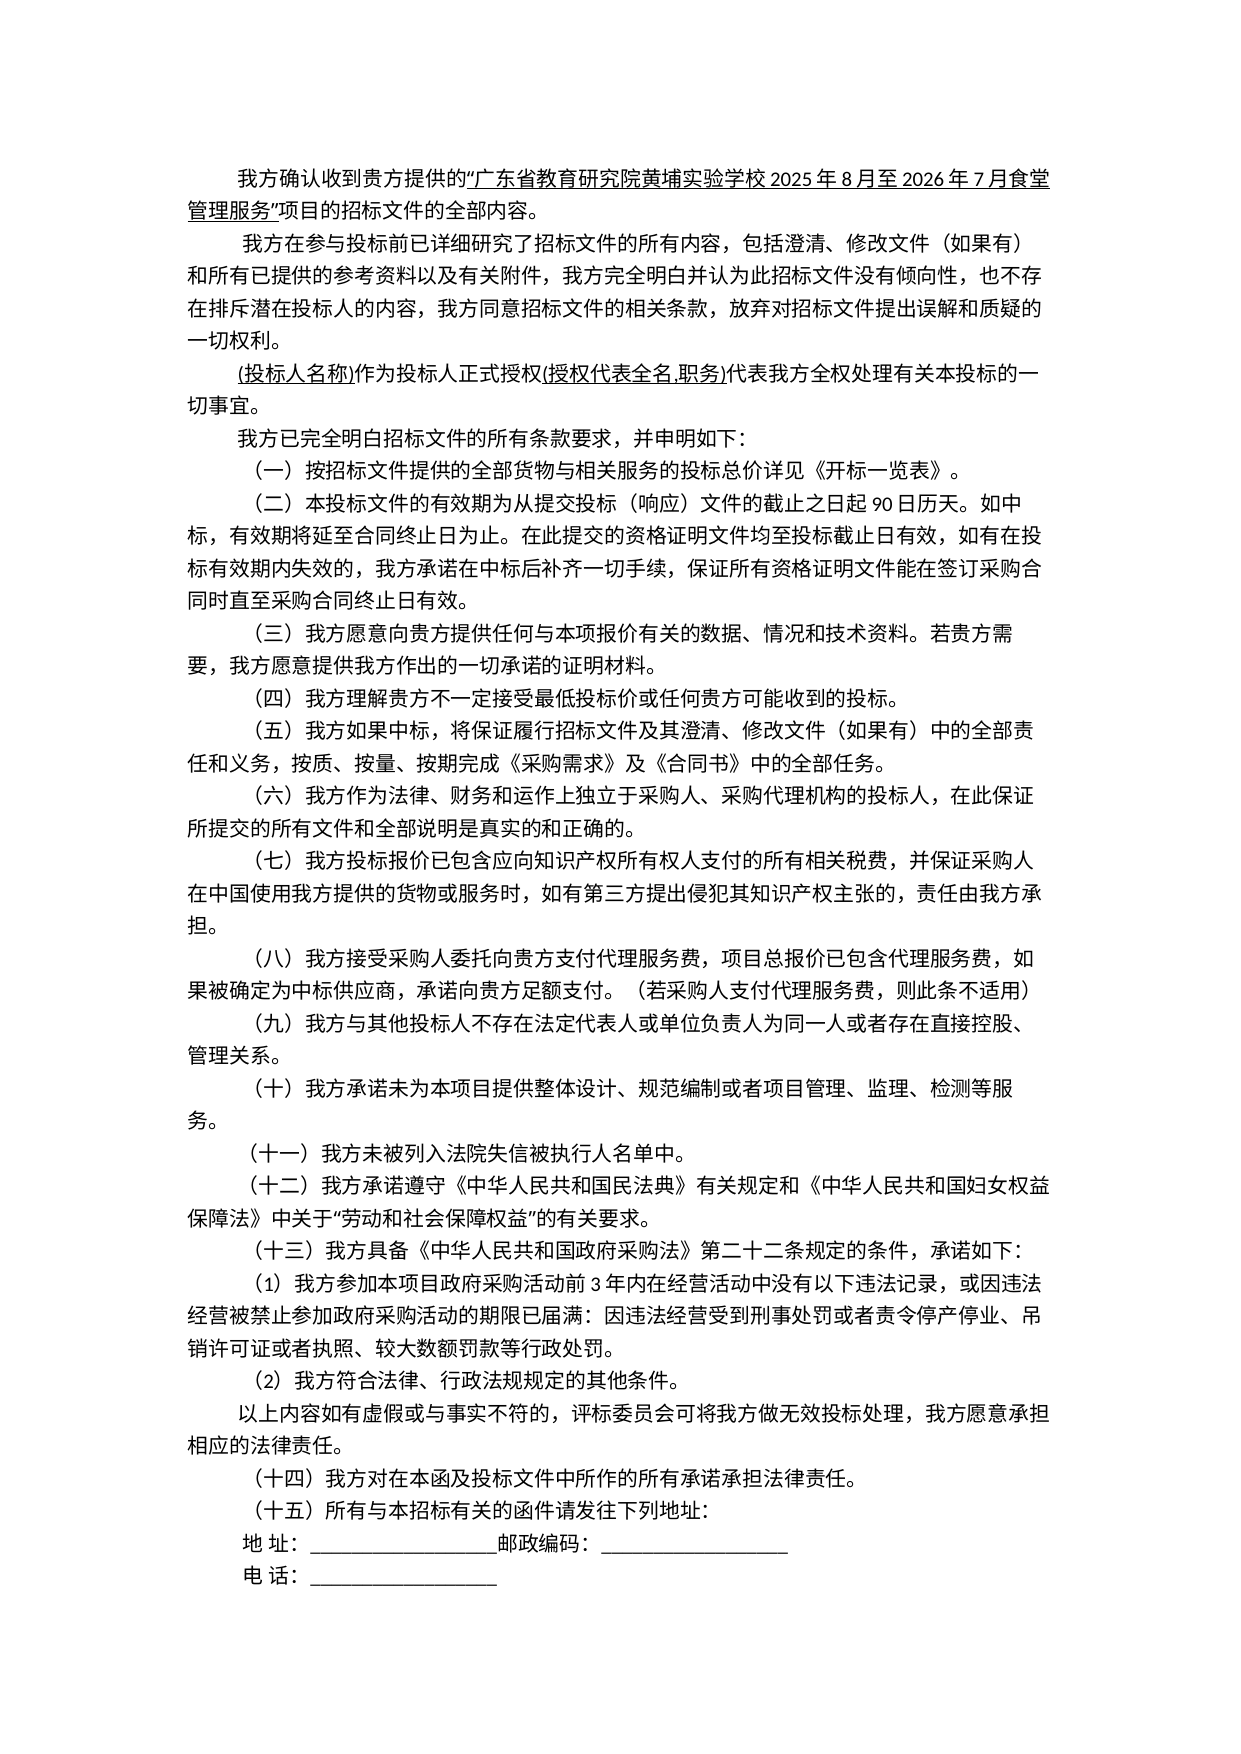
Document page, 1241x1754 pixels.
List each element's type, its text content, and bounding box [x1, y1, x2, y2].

text （十）我方承诺未为本项目提供整体设计、规范编制或者项目管理、监理、检测等服务。 [187, 1072, 1053, 1137]
text 电 话：__________________ [187, 1559, 1053, 1592]
text （七）我方投标报价已包含应向知识产权所有权人支付的所有相关税费，并保证采购人在中国使用我方提供的货物或服务时，如有第三方提出侵犯其知识产权主张的，责任由我方承担。 [187, 844, 1053, 942]
text （四）我方理解贵方不一定接受最低投标价或任何贵方可能收到的投标。 [187, 682, 1053, 714]
text 我方确认收到贵方提供的“广东省教育研究院黄埔实验学校2025年8月至2026年7月食堂管理服务”项目的招标文件的全部内容。 [187, 162, 1053, 227]
text （十二）我方承诺遵守《中华人民共和国民法典》有关规定和《中华人民共和国妇女权益保障法》中关于“劳动和社会保障权益”的有关要求。 [187, 1169, 1053, 1234]
text 我方在参与投标前已详细研究了招标文件的所有内容，包括澄清、修改文件（如果有）和所有已提供的参考资料以及有关附件，我方完全明白并认为此招标文件没有倾向性，也不存在排斥潜在投标人的内容，我方同意招标文件的相关条款，放弃对招标文件提出误解和质疑的一切权利。 [187, 227, 1053, 357]
text （三）我方愿意向贵方提供任何与本项报价有关的数据、情况和技术资料。若贵方需要，我方愿意提供我方作出的一切承诺的证明材料。 [187, 617, 1053, 682]
text （十四）我方对在本函及投标文件中所作的所有承诺承担法律责任。 [187, 1462, 1053, 1494]
text (投标人名称)作为投标人正式授权(授权代表全名,职务)代表我方全权处理有关本投标的一切事宜。 [187, 357, 1053, 422]
text （十五）所有与本招标有关的函件请发往下列地址： [187, 1494, 1053, 1527]
text （五）我方如果中标，将保证履行招标文件及其澄清、修改文件（如果有）中的全部责任和义务，按质、按量、按期完成《采购需求》及《合同书》中的全部任务。 [187, 714, 1053, 779]
text （九）我方与其他投标人不存在法定代表人或单位负责人为同一人或者存在直接控股、管理关系。 [187, 1007, 1053, 1072]
text （六）我方作为法律、财务和运作上独立于采购人、采购代理机构的投标人，在此保证所提交的所有文件和全部说明是真实的和正确的。 [187, 779, 1053, 844]
text （十三）我方具备《中华人民共和国政府采购法》第二十二条规定的条件，承诺如下： [187, 1234, 1053, 1267]
text （一）按招标文件提供的全部货物与相关服务的投标总价详见《开标一览表》。 [187, 454, 1053, 487]
text （八）我方接受采购人委托向贵方支付代理服务费，项目总报价已包含代理服务费，如果被确定为中标供应商，承诺向贵方足额支付。（若采购人支付代理服务费，则此条不适用） [187, 942, 1053, 1007]
text （十一）我方未被列入法院失信被执行人名单中。 [187, 1137, 1053, 1169]
text 以上内容如有虚假或与事实不符的，评标委员会可将我方做无效投标处理，我方愿意承担相应的法律责任。 [187, 1397, 1053, 1462]
text （二）本投标文件的有效期为从提交投标（响应）文件的截止之日起90日历天。如中标，有效期将延至合同终止日为止。在此提交的资格证明文件均至投标截止日有效，如有在投标有效期内失效的，我方承诺在中标后补齐一切手续，保证所有资格证明文件能在签订采购合同时直至采购合同终止日有效。 [187, 487, 1053, 617]
text （2）我方符合法律、行政法规规定的其他条件。 [187, 1364, 1053, 1397]
text 地 址：__________________邮政编码：__________________ [187, 1527, 1053, 1559]
text 我方已完全明白招标文件的所有条款要求，并申明如下： [187, 422, 1053, 454]
text （1）我方参加本项目政府采购活动前3年内在经营活动中没有以下违法记录，或因违法经营被禁止参加政府采购活动的期限已届满：因违法经营受到刑事处罚或者责令停产停业、吊销许可证或者执照、较大数额罚款等行政处罚。 [187, 1267, 1053, 1364]
